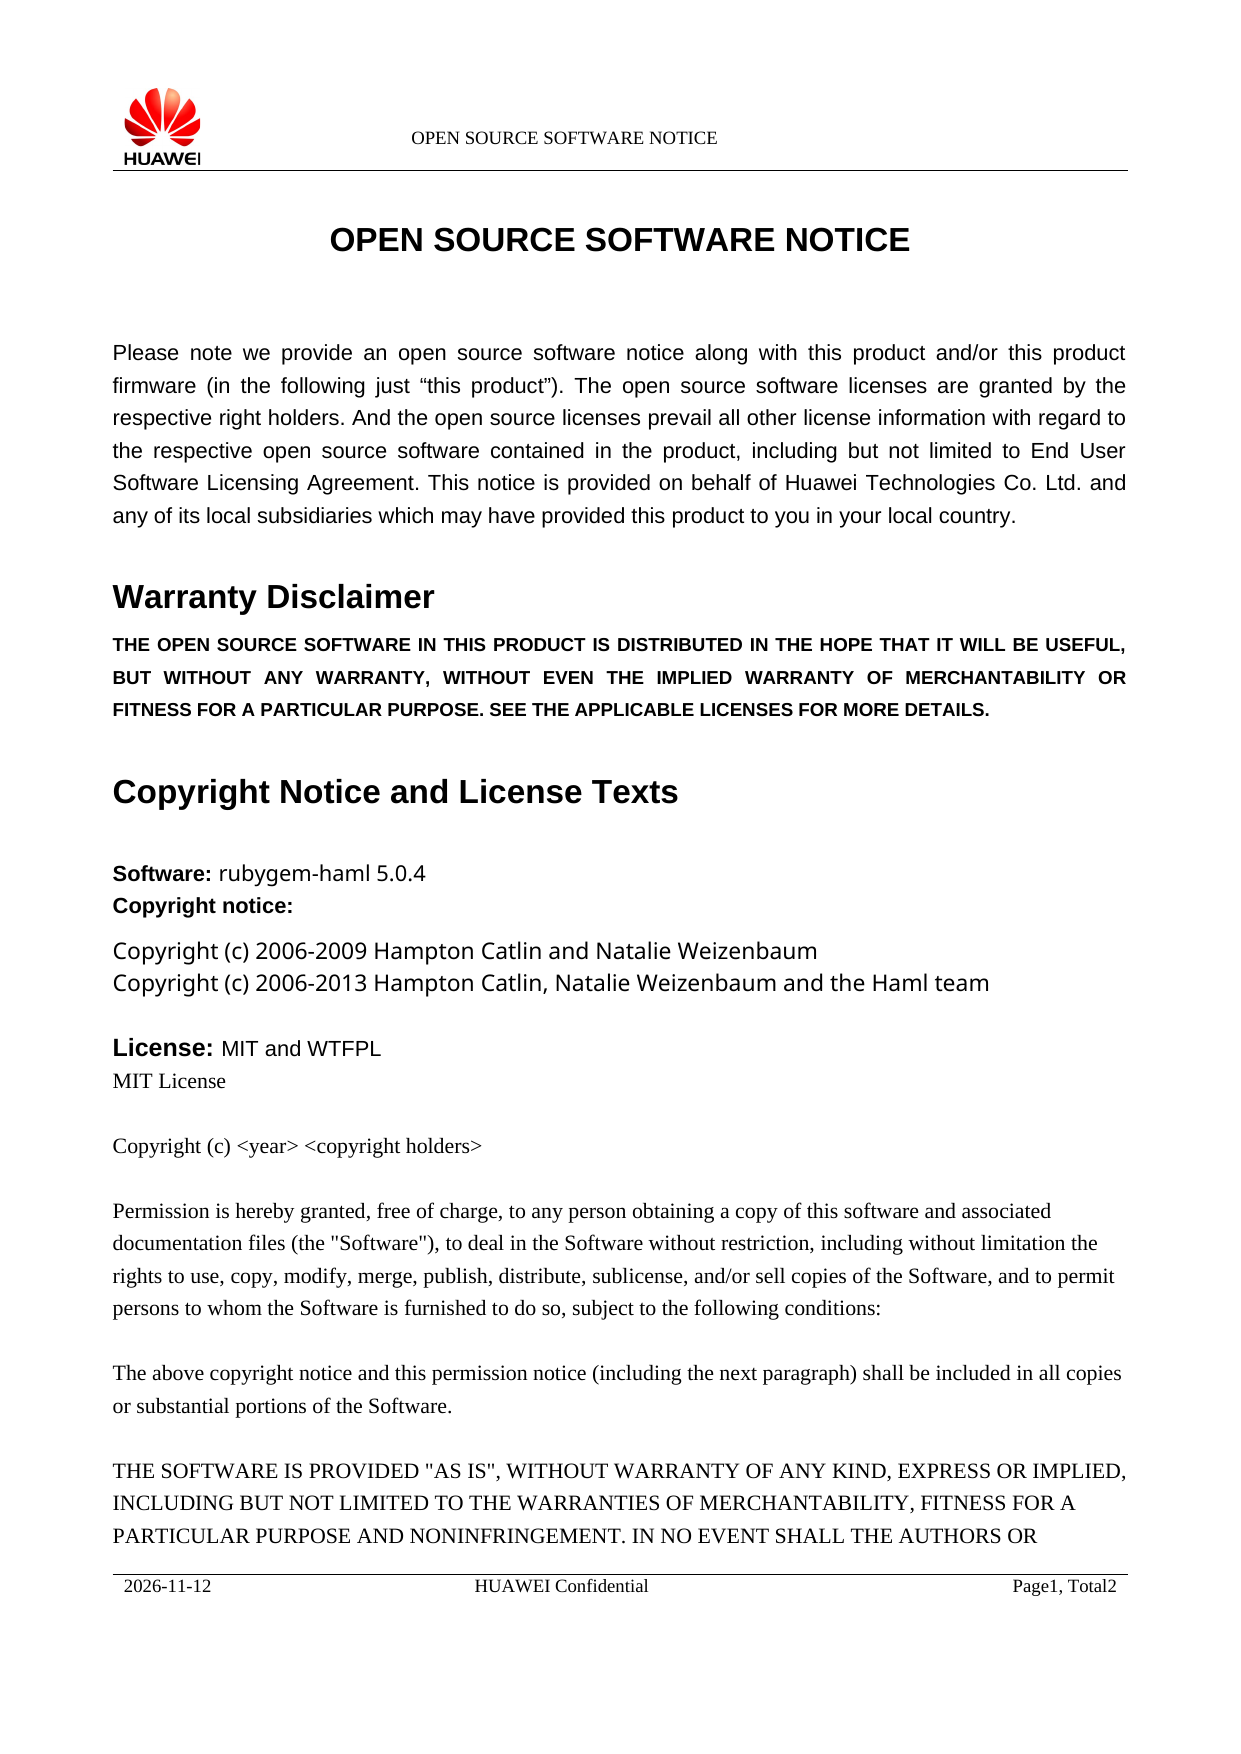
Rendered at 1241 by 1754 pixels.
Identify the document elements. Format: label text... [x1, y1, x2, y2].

text Please note we provide an open source software notice along with this product and/or this product firmware (in the following just “this product”). The open source software licenses are granted by the respective right holders. And the open source licenses prevail all other license information with regard to the respective open source software contained in the product, including but not limited to End User Software Licensing Agreement. This notice is provided on behalf of Huawei Technologies Co. Ltd. and any of its local subsidiaries which may have provided this product to you in your local country. [112, 336, 1128, 531]
text Copyright (c) 2006-2009 Hampton Catlin and Natalie Weizenbaum Copyright (c) 2006-2013 Hampton Catlin, Natalie Weizenbaum and the Haml team [112, 934, 1128, 1031]
text Warranty Disclaimer [112, 564, 1128, 629]
picture [124, 88, 201, 165]
text The open source software in this product is distributed in the hope that it will be useful, but WITHOUT ANY WARRANTY, without even the implied warranty of MERCHANTABILITY or FITNESS FOR A PARTICULAR PURPOSE. See the applicable licenses for more details. [112, 629, 1128, 726]
text License: MIT and WTFPL [112, 1031, 1128, 1064]
text Copyright notice: [112, 889, 1128, 921]
text Copyright Notice and License Texts [112, 759, 1128, 824]
title Software: rubygem-haml 5.0.4 [112, 856, 1128, 889]
text OPEN SOURCE SOFTWARE NOTICE [112, 206, 1128, 271]
